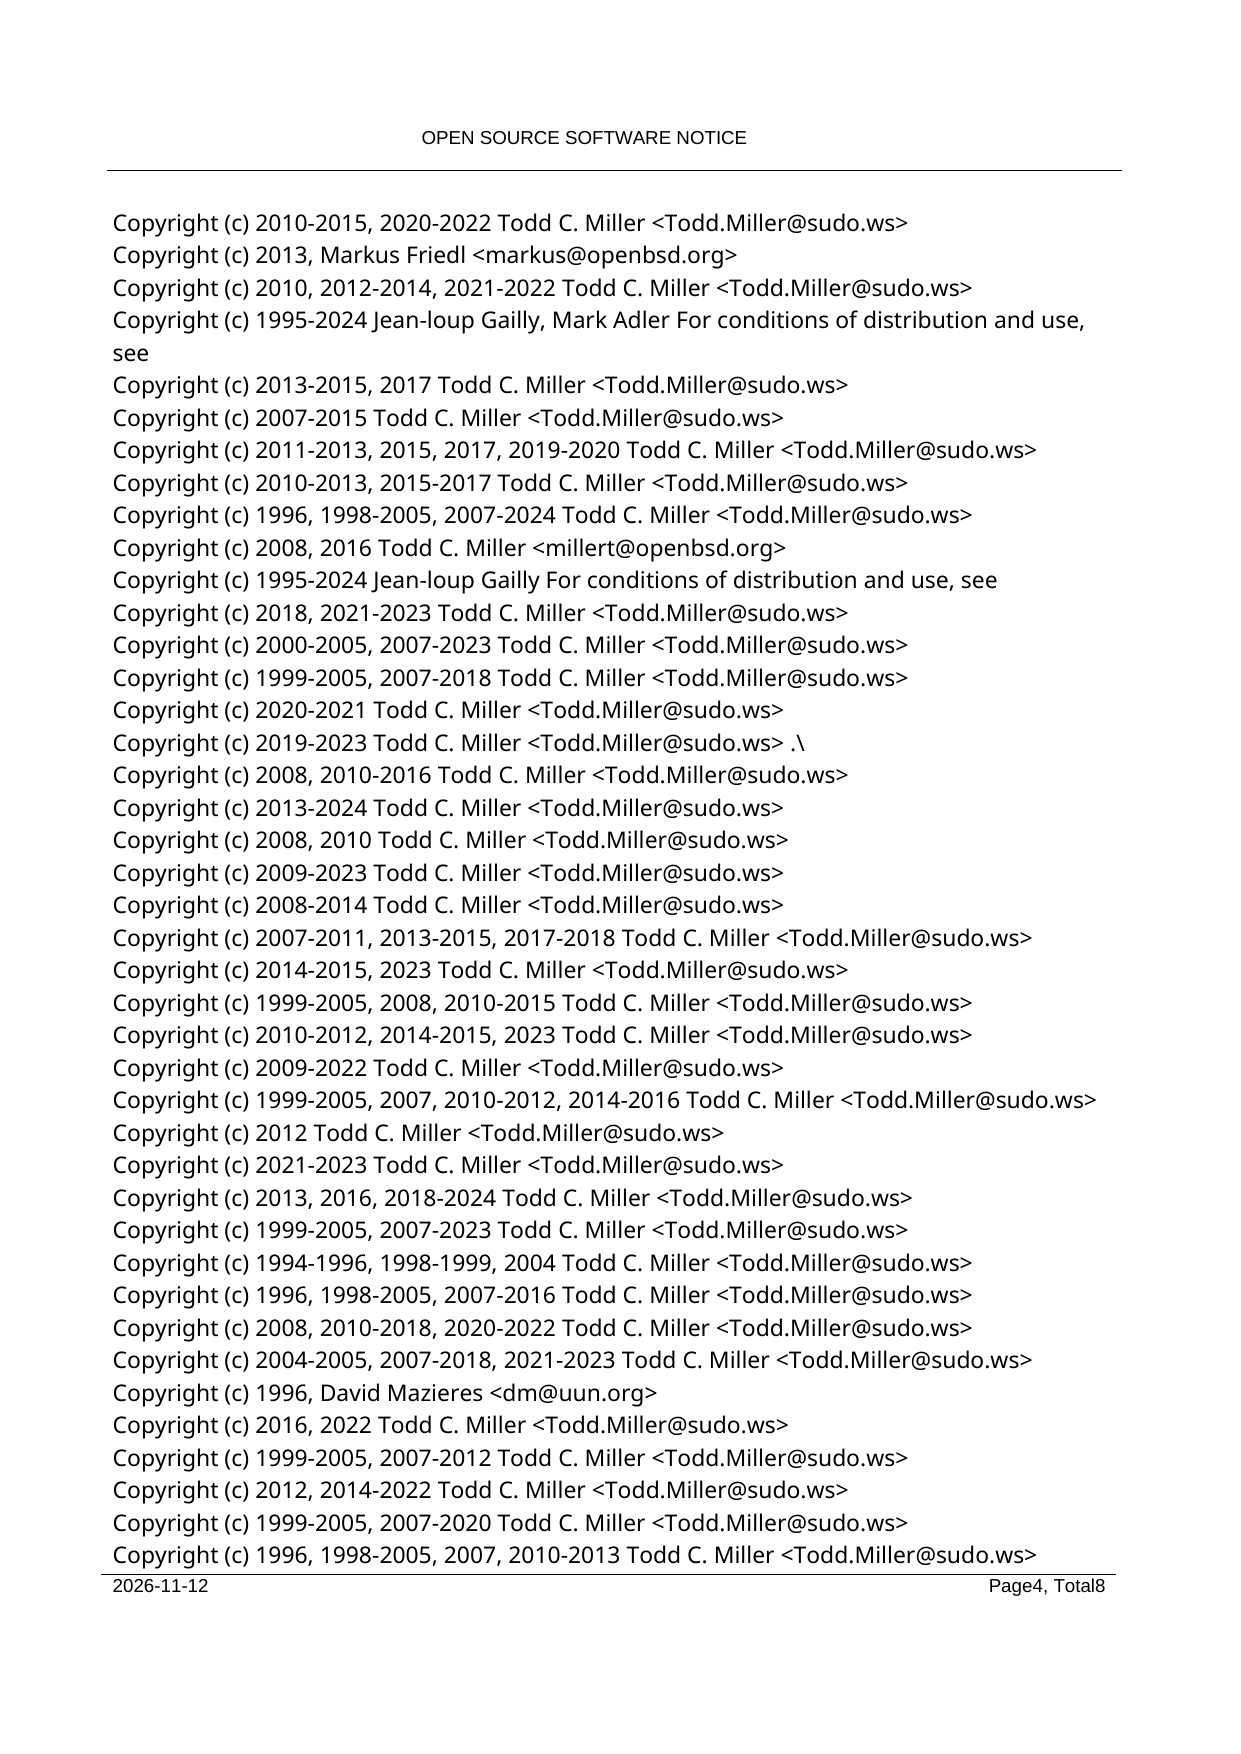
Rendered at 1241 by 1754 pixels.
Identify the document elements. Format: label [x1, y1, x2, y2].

text [112, 206, 1128, 1571]
